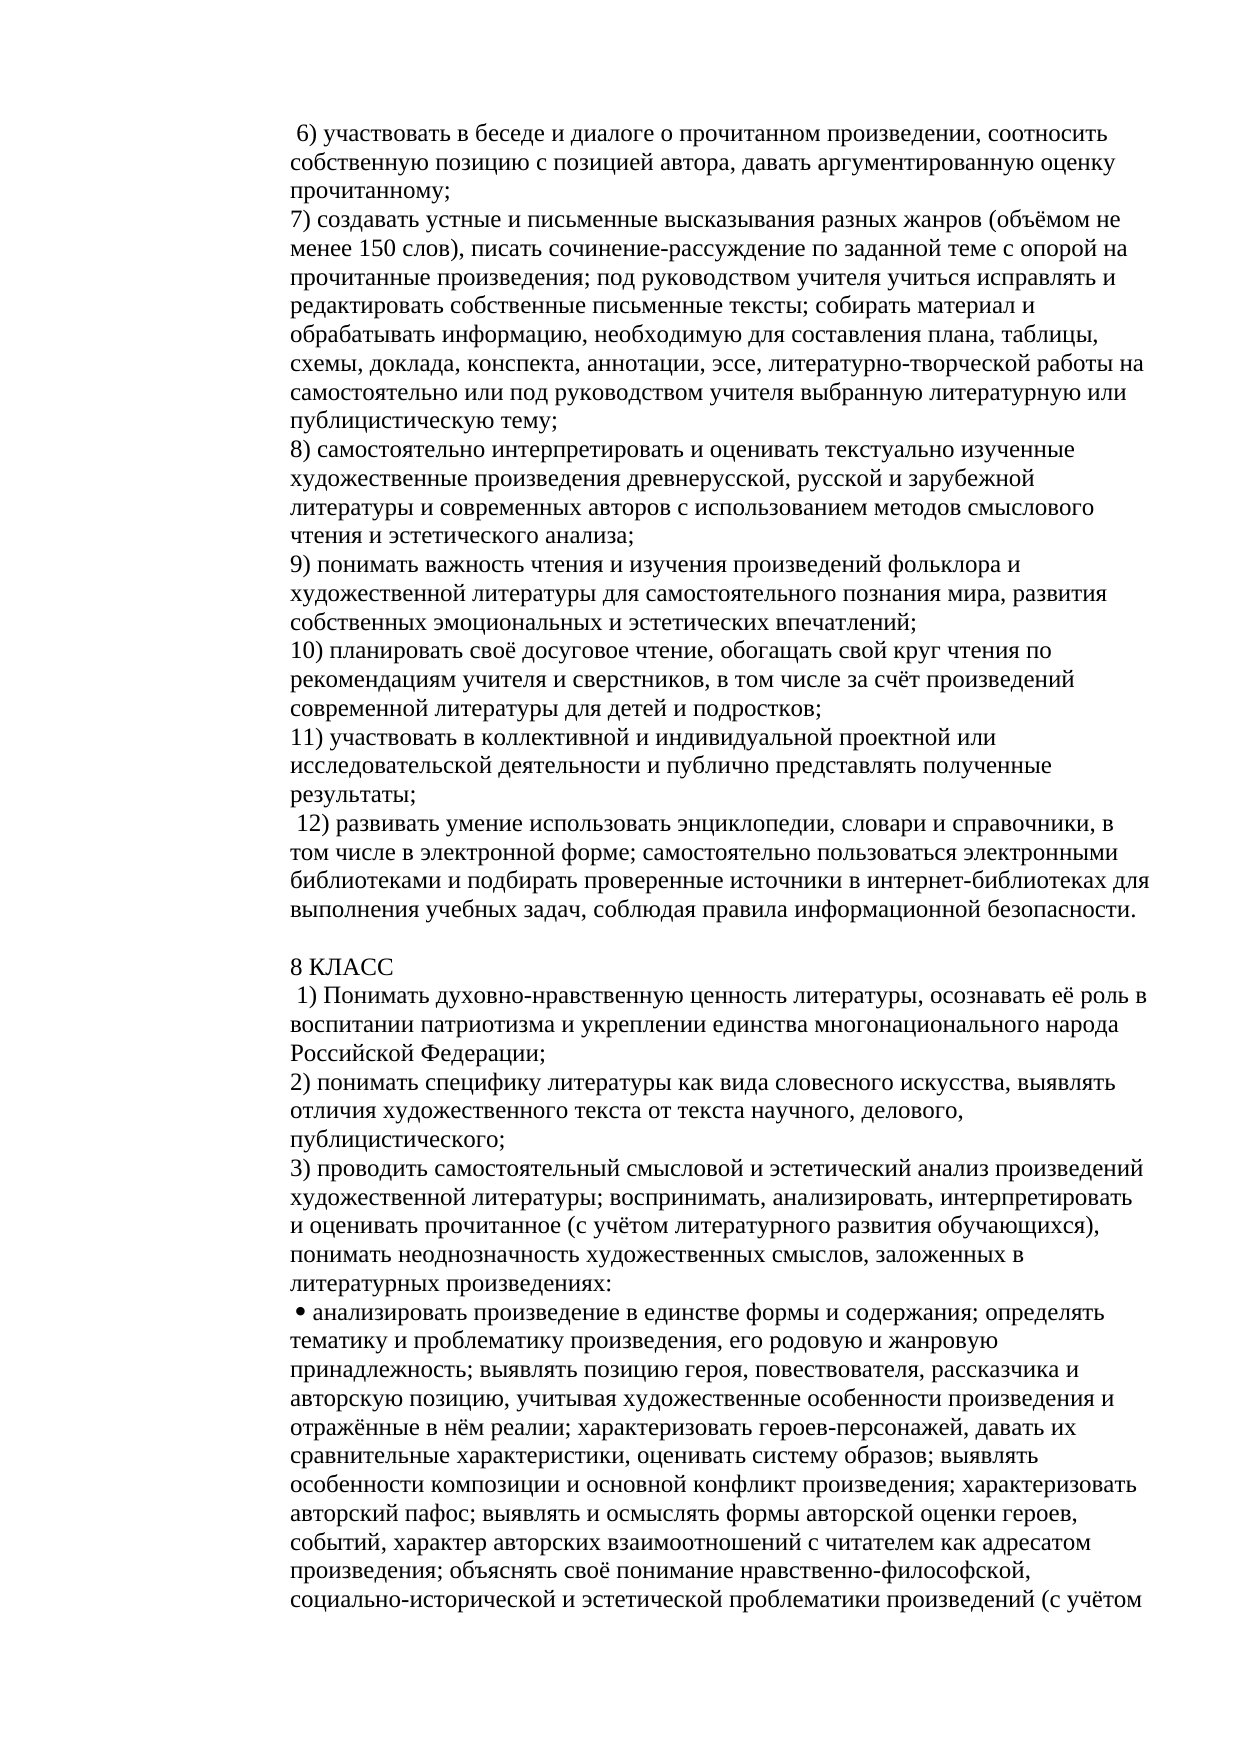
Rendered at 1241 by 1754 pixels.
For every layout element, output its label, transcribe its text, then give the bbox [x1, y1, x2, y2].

text 3) проводить самостоятельный смысловой и эстетический анализ произведений художественной литературы; воспринимать, анализировать, интерпретировать и оценивать прочитанное (с учётом литературного развития обучающихся), понимать неоднозначность художественных смыслов, заложенных в литературных произведениях: [290, 1153, 1152, 1297]
text 1) Понимать духовно-нравственную ценность литературы, осознавать её роль в воспитании патриотизма и укреплении единства многонационального народа Российской Федерации; [290, 981, 1152, 1067]
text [290, 1297, 1152, 1613]
text 7) создавать устные и письменные высказывания разных жанров (объёмом не менее 150 слов), писать сочинение-рассуждение по заданной теме с опорой на прочитанные произведения; под руководством учителя учиться исправлять и редактировать собственные письменные тексты; собирать материал и обрабатывать информацию, необходимую для составления плана, таблицы, схемы, доклада, конспекта, аннотации, эссе, литературно-творческой работы на самостоятельно или под руководством учителя выбранную литературную или публицистическую тему; [290, 204, 1152, 434]
text 12) развивать умение использовать энциклопедии, словари и справочники, в том числе в электронной форме; самостоятельно пользоваться электронными библиотеками и подбирать проверенные источники в интернет-библиотеках для выполнения учебных задач, соблюдая правила информационной безопасности. [290, 808, 1152, 923]
text 6) участвовать в беседе и диалоге о прочитанном произведении, соотносить собственную позицию с позицией автора, давать аргументированную оценку прочитанному; [290, 118, 1152, 204]
text 8) самостоятельно интерпретировать и оценивать текстуально изученные художественные произведения древнерусской, русской и зарубежной литературы и современных авторов с использованием методов смыслового чтения и эстетического анализа; [290, 434, 1152, 549]
text 10) планировать своё досуговое чтение, обогащать свой круг чтения по рекомендациям учителя и сверстников, в том числе за счёт произведений современной литературы для детей и подростков; [290, 636, 1152, 722]
text 9) понимать важность чтения и изучения произведений фольклора и художественной литературы для самостоятельного познания мира, развития собственных эмоциональных и эстетических впечатлений; [290, 549, 1152, 636]
text 8 КЛАСС [290, 952, 1152, 981]
text 2) понимать специфику литературы как вида словесного искусства, выявлять отличия художественного текста от текста научного, делового, публицистического; [290, 1067, 1152, 1153]
text 11) участвовать в коллективной и индивидуальной проектной или исследовательской деятельности и публично представлять полученные результаты; [290, 722, 1152, 808]
